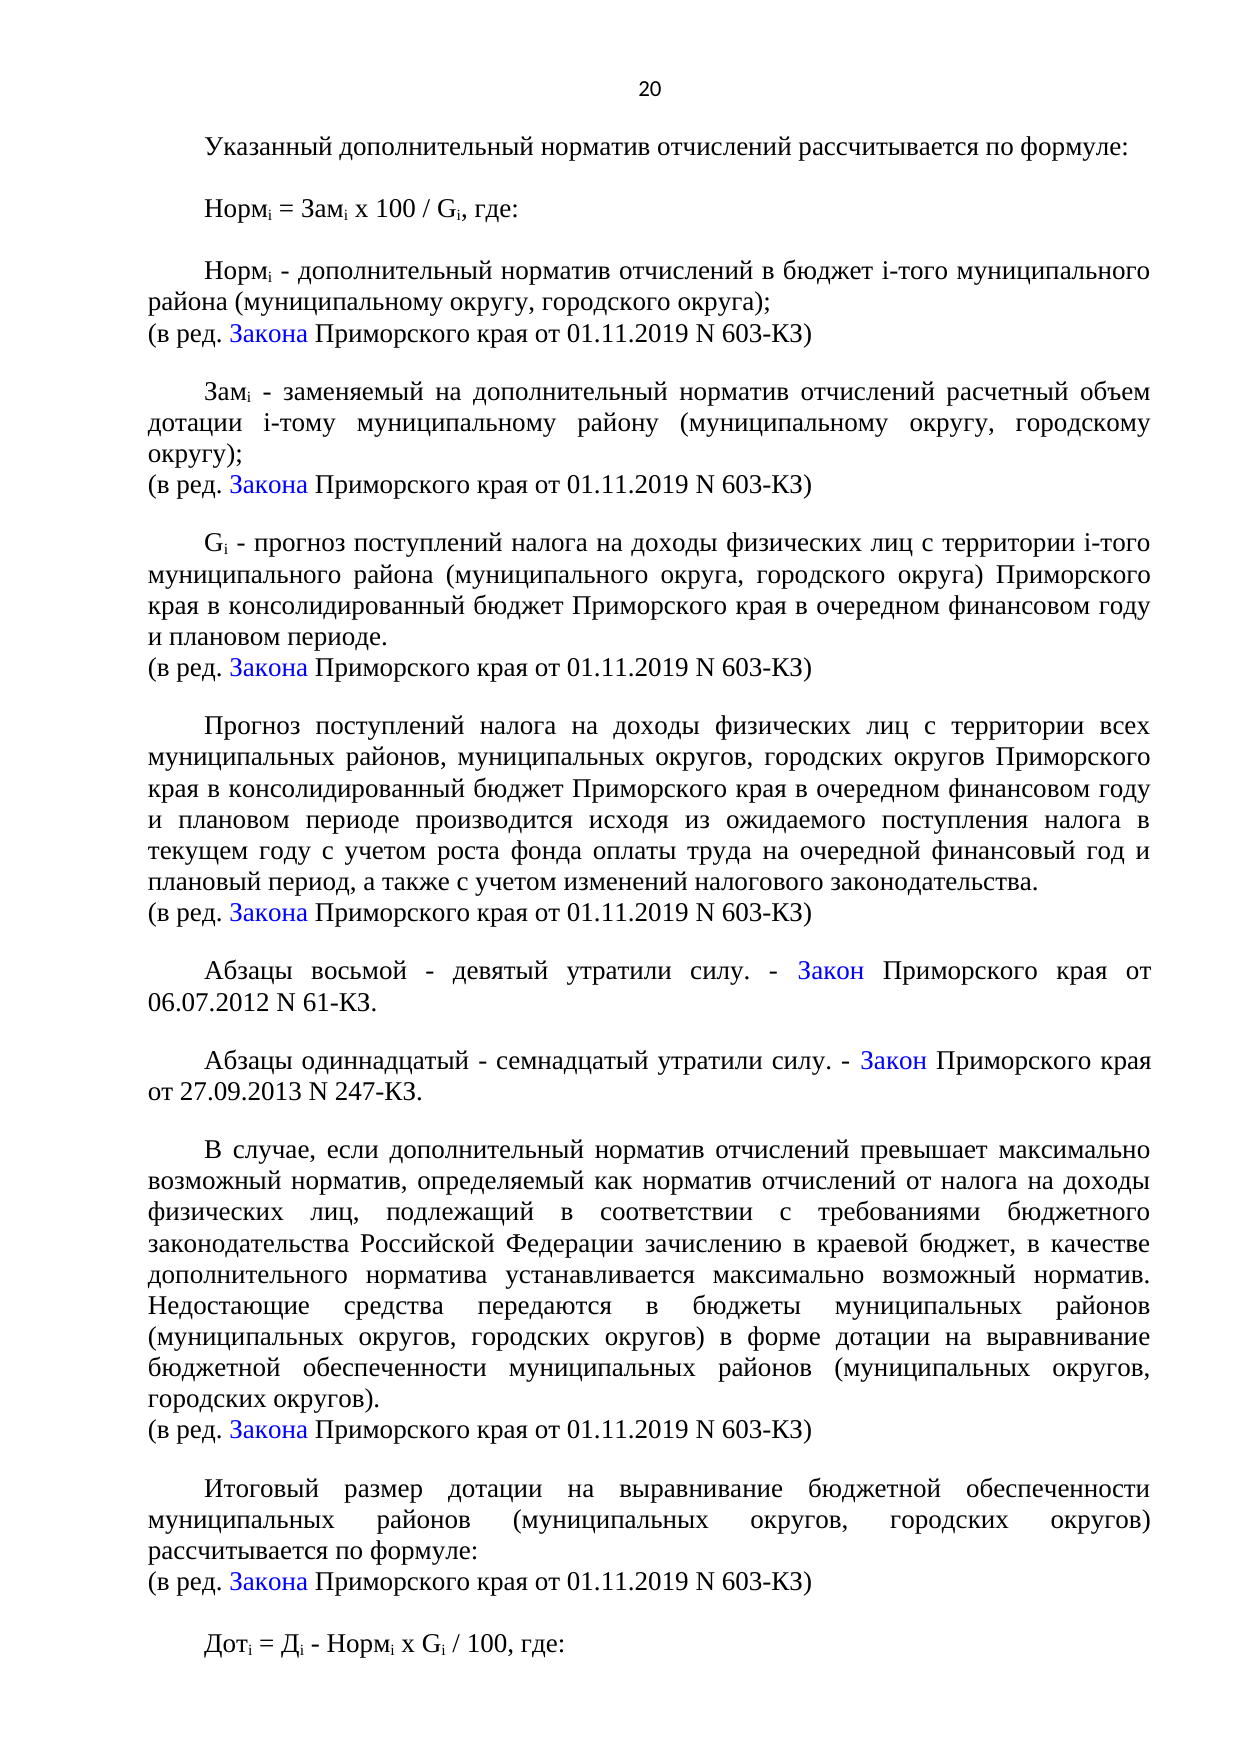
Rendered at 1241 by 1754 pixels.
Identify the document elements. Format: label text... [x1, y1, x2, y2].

text Gi - прогноз поступлений налога на доходы физических лиц с территории i-того муниципального района (муниципального округа, городского округа) Приморского края в консолидированный бюджет Приморского края в очередном финансовом году и плановом периоде. [148, 527, 1152, 651]
text Замi - заменяемый на дополнительный норматив отчислений расчетный объем дотации i-тому муниципальному району (муниципальному округу, городскому округу); [148, 375, 1152, 468]
text Нормi = Замi x 100 / Gi, где: [148, 192, 1152, 223]
text Нормi - дополнительный норматив отчислений в бюджет i-того муниципального района (муниципальному округу, городского округа); [148, 254, 1152, 317]
text Указанный дополнительный норматив отчислений рассчитывается по формуле: [148, 130, 1152, 161]
text Дотi = Дi - Нормi x Gi / 100, где: [148, 1627, 1152, 1659]
text Абзацы восьмой - девятый утратили силу. - Закон Приморского края от 06.07.2012 N 61-КЗ. [148, 954, 1152, 1017]
text (в ред. Закона Приморского края от 01.11.2019 N 603-КЗ) [148, 1565, 1152, 1596]
text (в ред. Закона Приморского края от 01.11.2019 N 603-КЗ) [148, 1413, 1152, 1445]
text Прогноз поступлений налога на доходы физических лиц с территории всех муниципальных районов, муниципальных округов, городских округов Приморского края в консолидированный бюджет Приморского края в очередном финансовом году и плановом периоде производится исходя из ожидаемого поступления налога в текущем году с учетом роста фонда оплаты труда на очередной финансовый год и плановый период, а также с учетом изменений налогового законодательства. [148, 709, 1152, 896]
text (в ред. Закона Приморского края от 01.11.2019 N 603-КЗ) [148, 651, 1152, 682]
text В случае, если дополнительный норматив отчислений превышает максимально возможный норматив, определяемый как норматив отчислений от налога на доходы физических лиц, подлежащий в соответствии с требованиями бюджетного законодательства Российской Федерации зачислению в краевой бюджет, в качестве дополнительного норматива устанавливается максимально возможный норматив. Недостающие средства передаются в бюджеты муниципальных районов (муниципальных округов, городских округов) в форме дотации на выравнивание бюджетной обеспеченности муниципальных районов (муниципальных округов, городских округов). [148, 1133, 1152, 1413]
text (в ред. Закона Приморского края от 01.11.2019 N 603-КЗ) [148, 896, 1152, 927]
text (в ред. Закона Приморского края от 01.11.2019 N 603-КЗ) [148, 468, 1152, 499]
text (в ред. Закона Приморского края от 01.11.2019 N 603-КЗ) [148, 317, 1152, 348]
text Абзацы одиннадцатый - семнадцатый утратили силу. - Закон Приморского края от 27.09.2013 N 247-КЗ. [148, 1044, 1152, 1106]
text Итоговый размер дотации на выравнивание бюджетной обеспеченности муниципальных районов (муниципальных округов, городских округов) рассчитывается по формуле: [148, 1472, 1152, 1565]
